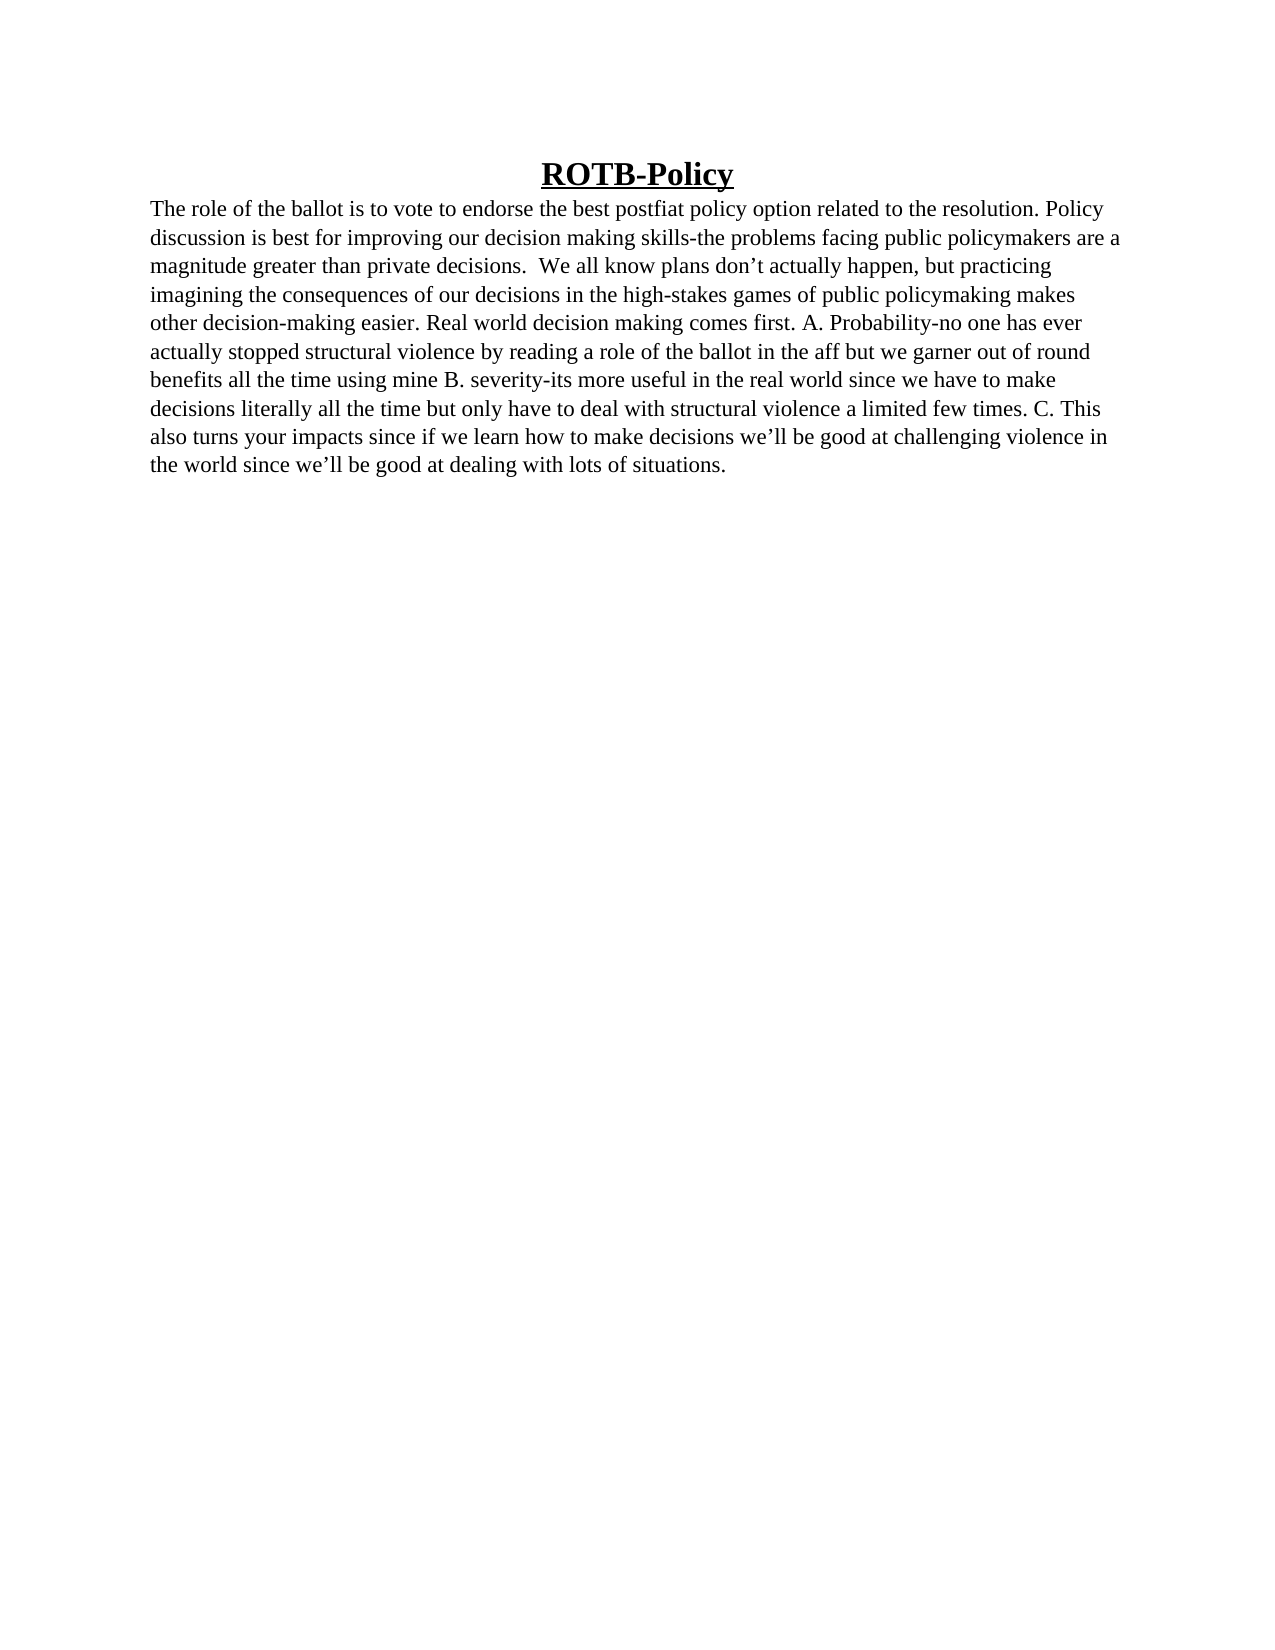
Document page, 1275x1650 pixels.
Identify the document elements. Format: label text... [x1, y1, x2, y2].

subtitle ROTB-Policy [150, 154, 1125, 192]
text The role of the ballot is to vote to endorse the best postfiat policy option related to the resolution. Policy discussion is best for improving our decision making skills-the problems facing public policymakers are a magnitude greater than private decisions. We all know plans don’t actually happen, but practicing imagining the consequences of our decisions in the high-stakes games of public policymaking makes other decision-making easier. Real world decision making comes first. A. Probability-no one has ever actually stopped structural violence by reading a role of the ballot in the aff but we garner out of round benefits all the time using mine B. severity-its more useful in the real world since we have to make decisions literally all the time but only have to deal with structural violence a limited few times. C. This also turns your impacts since if we learn how to make decisions we’ll be good at challenging violence in the world since we’ll be good at dealing with lots of situations. [150, 196, 1125, 478]
